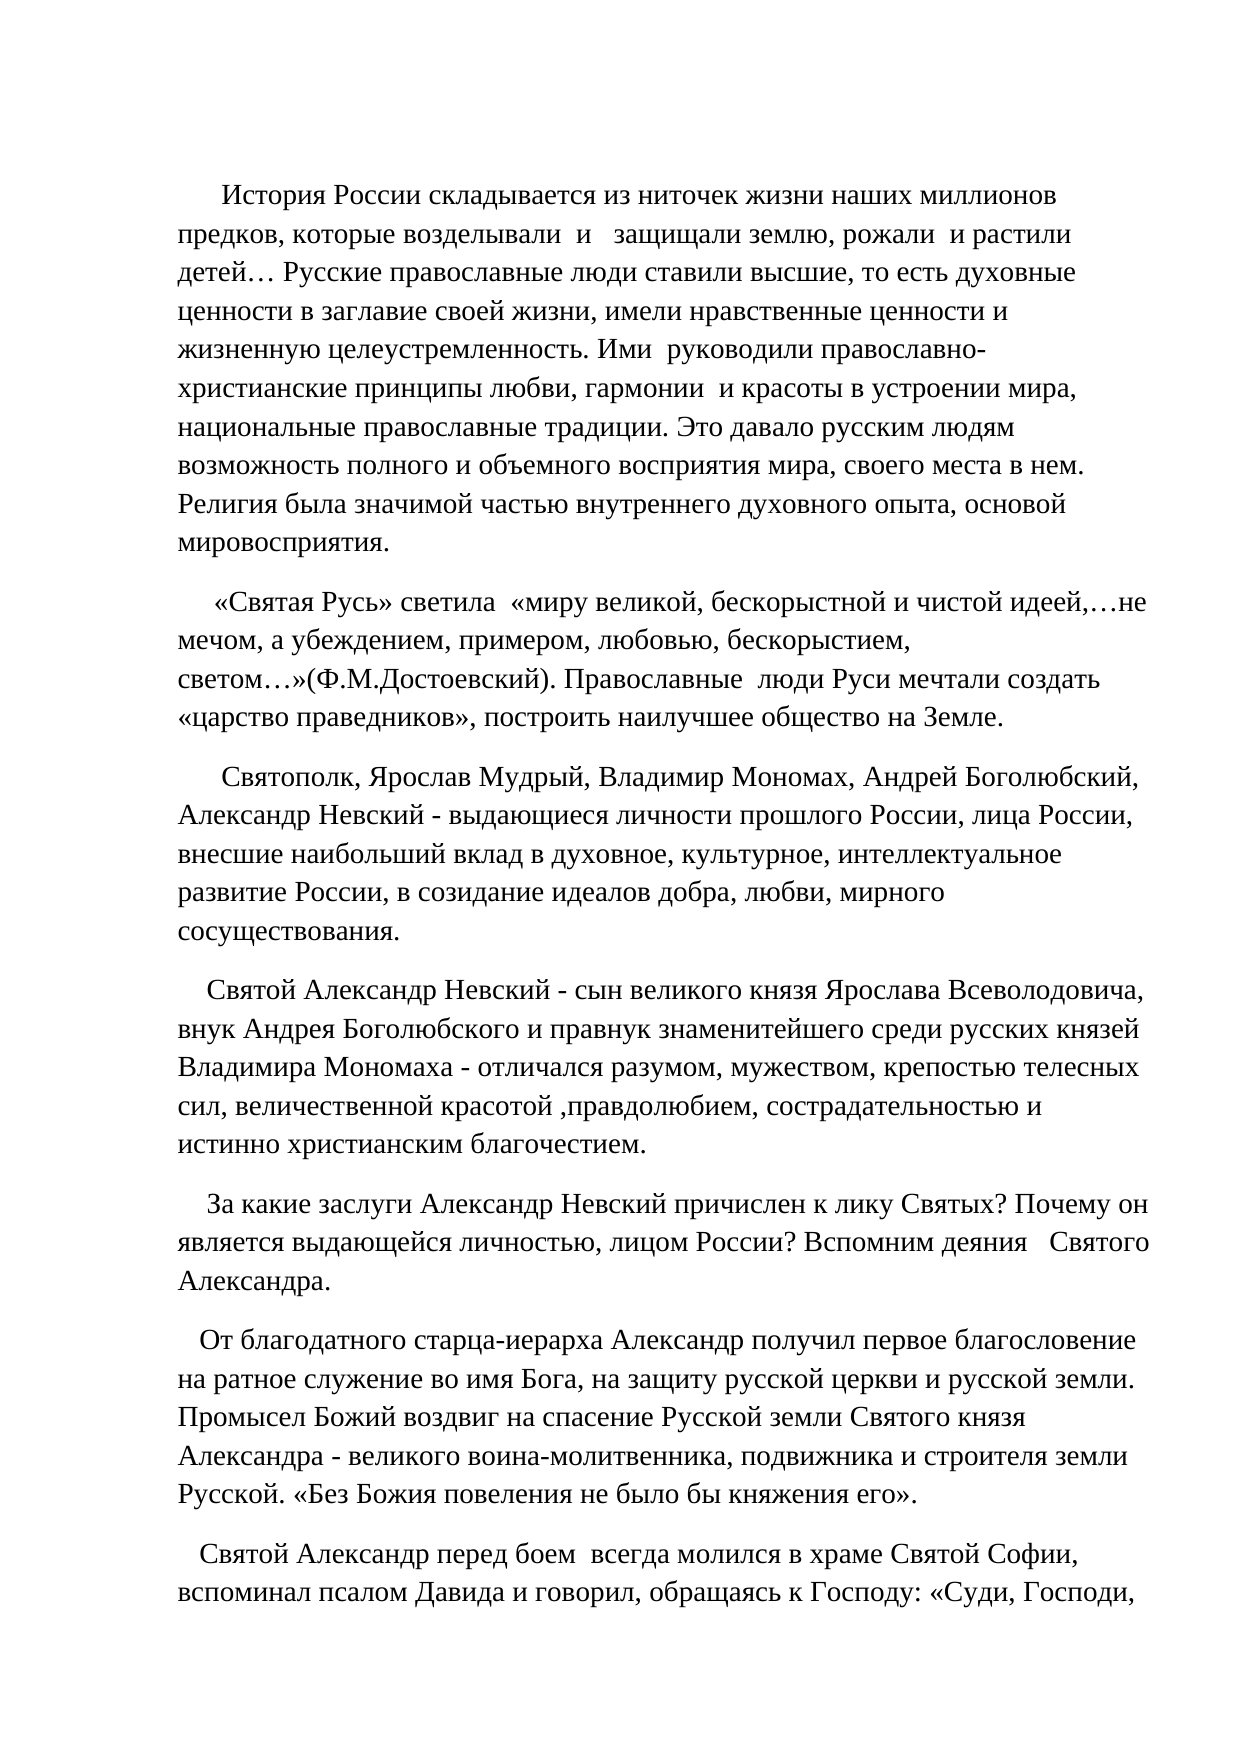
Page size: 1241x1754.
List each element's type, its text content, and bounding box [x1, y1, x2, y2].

text От благодатного старца-иерарха Александр получил первое благословение на ратное служение во имя Бога, на защиту русской церкви и русской земли. Промысел Божий воздвиг на спасение Русской земли Святого князя Александра - великого воина-молитвенника, подвижника и строителя земли Русской. «Без Божия повеления не было бы княжения его». [177, 1322, 1152, 1510]
text История России складывается из ниточек жизни наших миллионов предков, которые возделывали и защищали землю, рожали и растили детей… Русские православные люди ставили высшие, то есть духовные ценности в заглавие своей жизни, имели нравственные ценности и жизненную целеустремленность. Ими руководили православно-христианские принципы любви, гармонии и красоты в устроении мира, национальные православные традиции. Это давало русским людям возможность полного и объемного восприятия мира, своего места в нем. Религия была значимой частью внутреннего духовного опыта, основой мировосприятия. [177, 177, 1152, 558]
text За какие заслуги Александр Невский причислен к лику Святых? Почему он является выдающейся личностью, лицом России? Вспомним деяния Святого Александра. [177, 1186, 1152, 1296]
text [177, 1536, 1152, 1608]
text Святой Александр Невский - сын великого князя Ярослава Всеволодовича, внук Андрея Боголюбского и правнук знаменитейшего среди русских князей Владимира Мономаха - отличался разумом, мужеством, крепостью телесных сил, величественной красотой ,правдолюбием, сострадательностью и истинно христианским благочестием. [177, 972, 1152, 1160]
text «Святая Русь» светила «миру великой, бескорыстной и чистой идеей,…не мечом, а убеждением, примером, любовью, бескорыстием, светом…»(Ф.М.Достоевский). Православные люди Руси мечтали создать «царство праведников», построить наилучшее общество на Земле. [177, 584, 1152, 733]
text Святополк, Ярослав Мудрый, Владимир Мономах, Андрей Боголюбский, Александр Невский - выдающиеся личности прошлого России, лица России, внесшие наибольший вклад в духовное, культурное, интеллектуальное развитие России, в созидание идеалов добра, любви, мирного сосуществования. [177, 759, 1152, 946]
